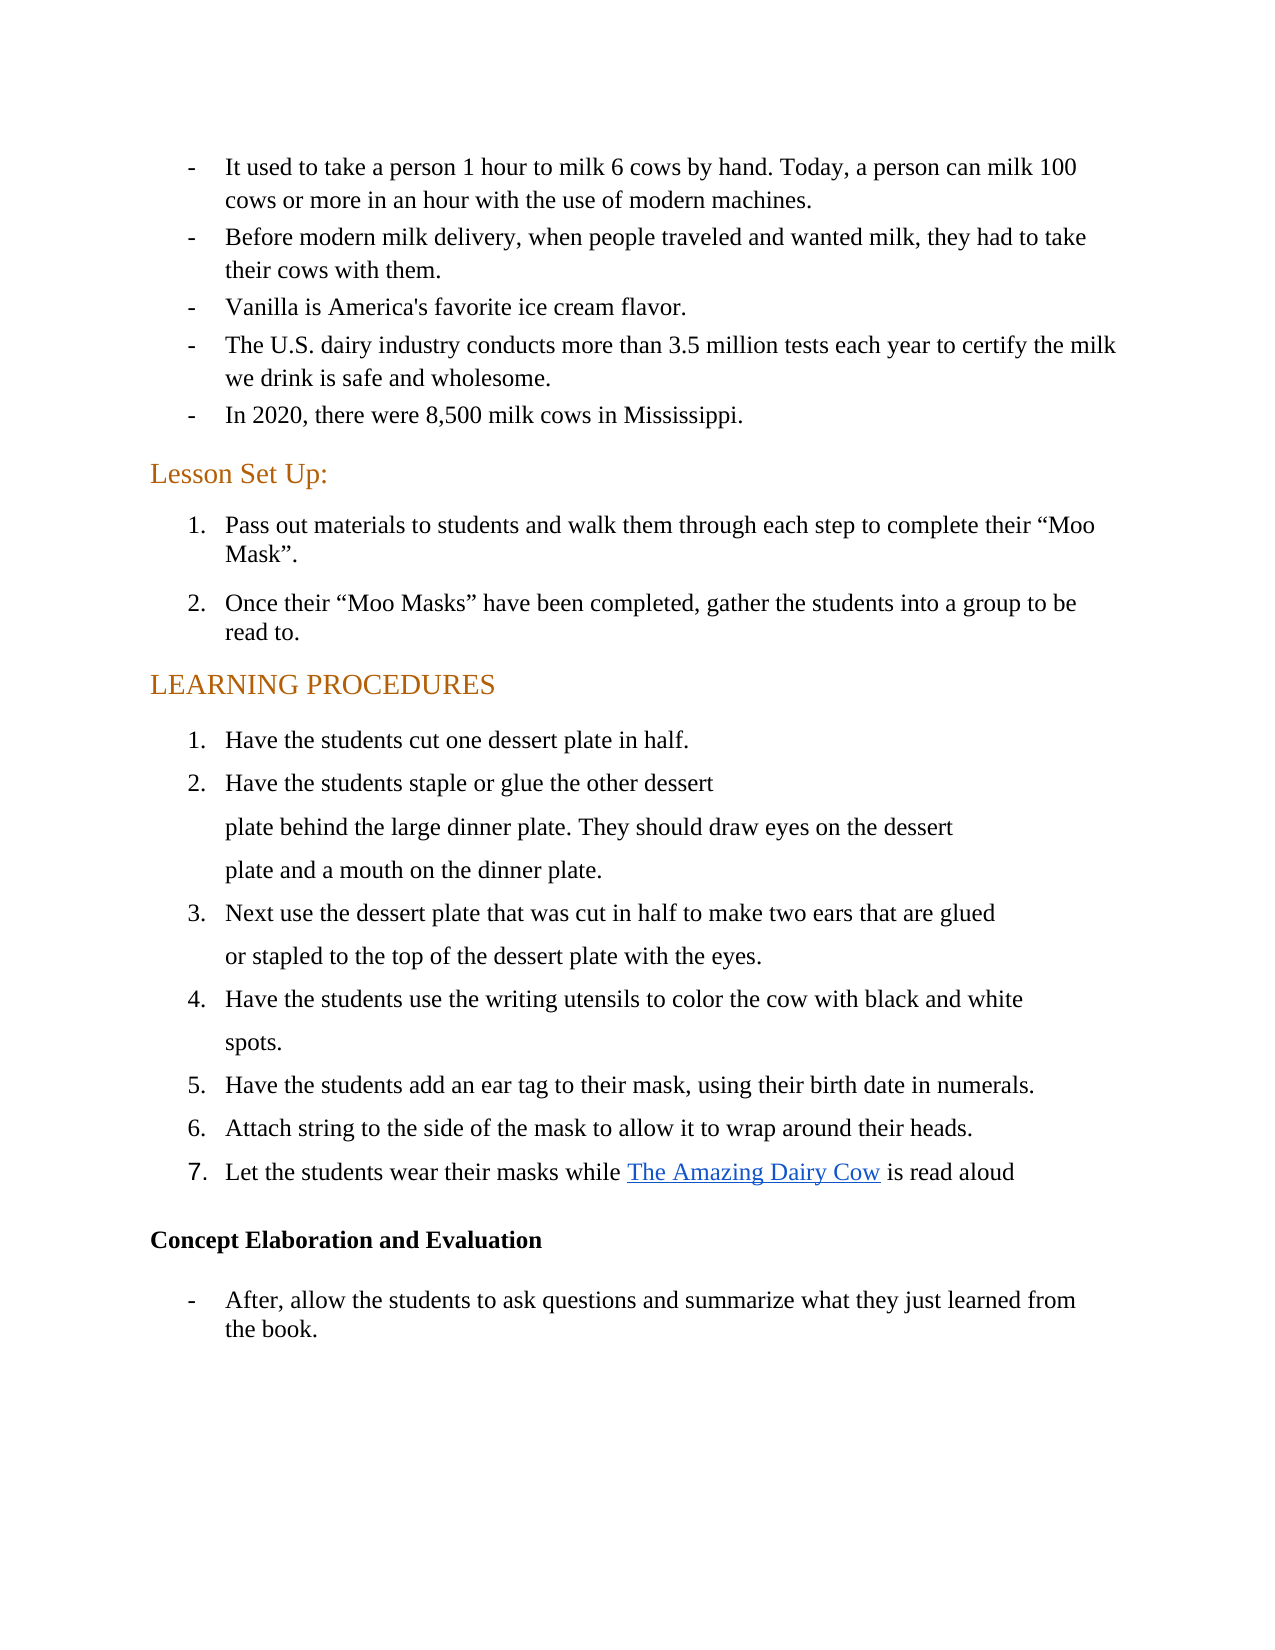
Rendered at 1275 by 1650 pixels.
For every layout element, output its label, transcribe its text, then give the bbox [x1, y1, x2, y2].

list Let the students wear their masks while The Amazing Dairy Cow is read aloud [187, 1157, 1125, 1186]
list In 2020, there were 8,500 milk cows in Mississippi. [187, 398, 1125, 431]
list Have the students staple or glue the other dessert plate behind the large dinner plate. They should draw eyes on the dessert plate and a mouth on the dinner plate. [187, 768, 1125, 883]
text Concept Elaboration and Evaluation [150, 1225, 1102, 1254]
list After, allow the students to ask questions and summarize what they just learned from the book. [187, 1285, 1102, 1342]
list Pass out materials to students and walk them through each step to complete their “Moo Mask”. [187, 510, 1125, 568]
list Before modern milk delivery, when people traveled and wanted milk, they had to take their cows with them. [187, 220, 1125, 286]
list Have the students add an ear tag to their mask, using their birth date in numerals. [187, 1070, 1125, 1099]
list Once their “Moo Masks” have been completed, gather the students into a group to be read to. [187, 588, 1125, 646]
list Next use the dessert plate that was cut in half to make two ears that are glued or stapled to the top of the dessert plate with the eyes. [187, 898, 1125, 970]
subtitle LEARNING PROCEDURES [150, 667, 1125, 700]
list Have the students cut one dessert plate in half. [187, 725, 1125, 754]
list Attach string to the side of the mask to allow it to wrap around their heads. [187, 1113, 1125, 1142]
list It used to take a person 1 hour to milk 6 cows by hand. Today, a person can milk 100 cows or more in an hour with the use of modern machines. [187, 150, 1125, 216]
list Have the students use the writing utensils to color the cow with black and white spots. [187, 984, 1125, 1056]
subtitle Lesson Set Up: [150, 456, 1125, 489]
list Vanilla is America's favorite ice cream flavor. [187, 290, 1125, 323]
list The U.S. dairy industry conducts more than 3.5 million tests each year to certify the milk we drink is safe and wholesome. [187, 328, 1125, 393]
